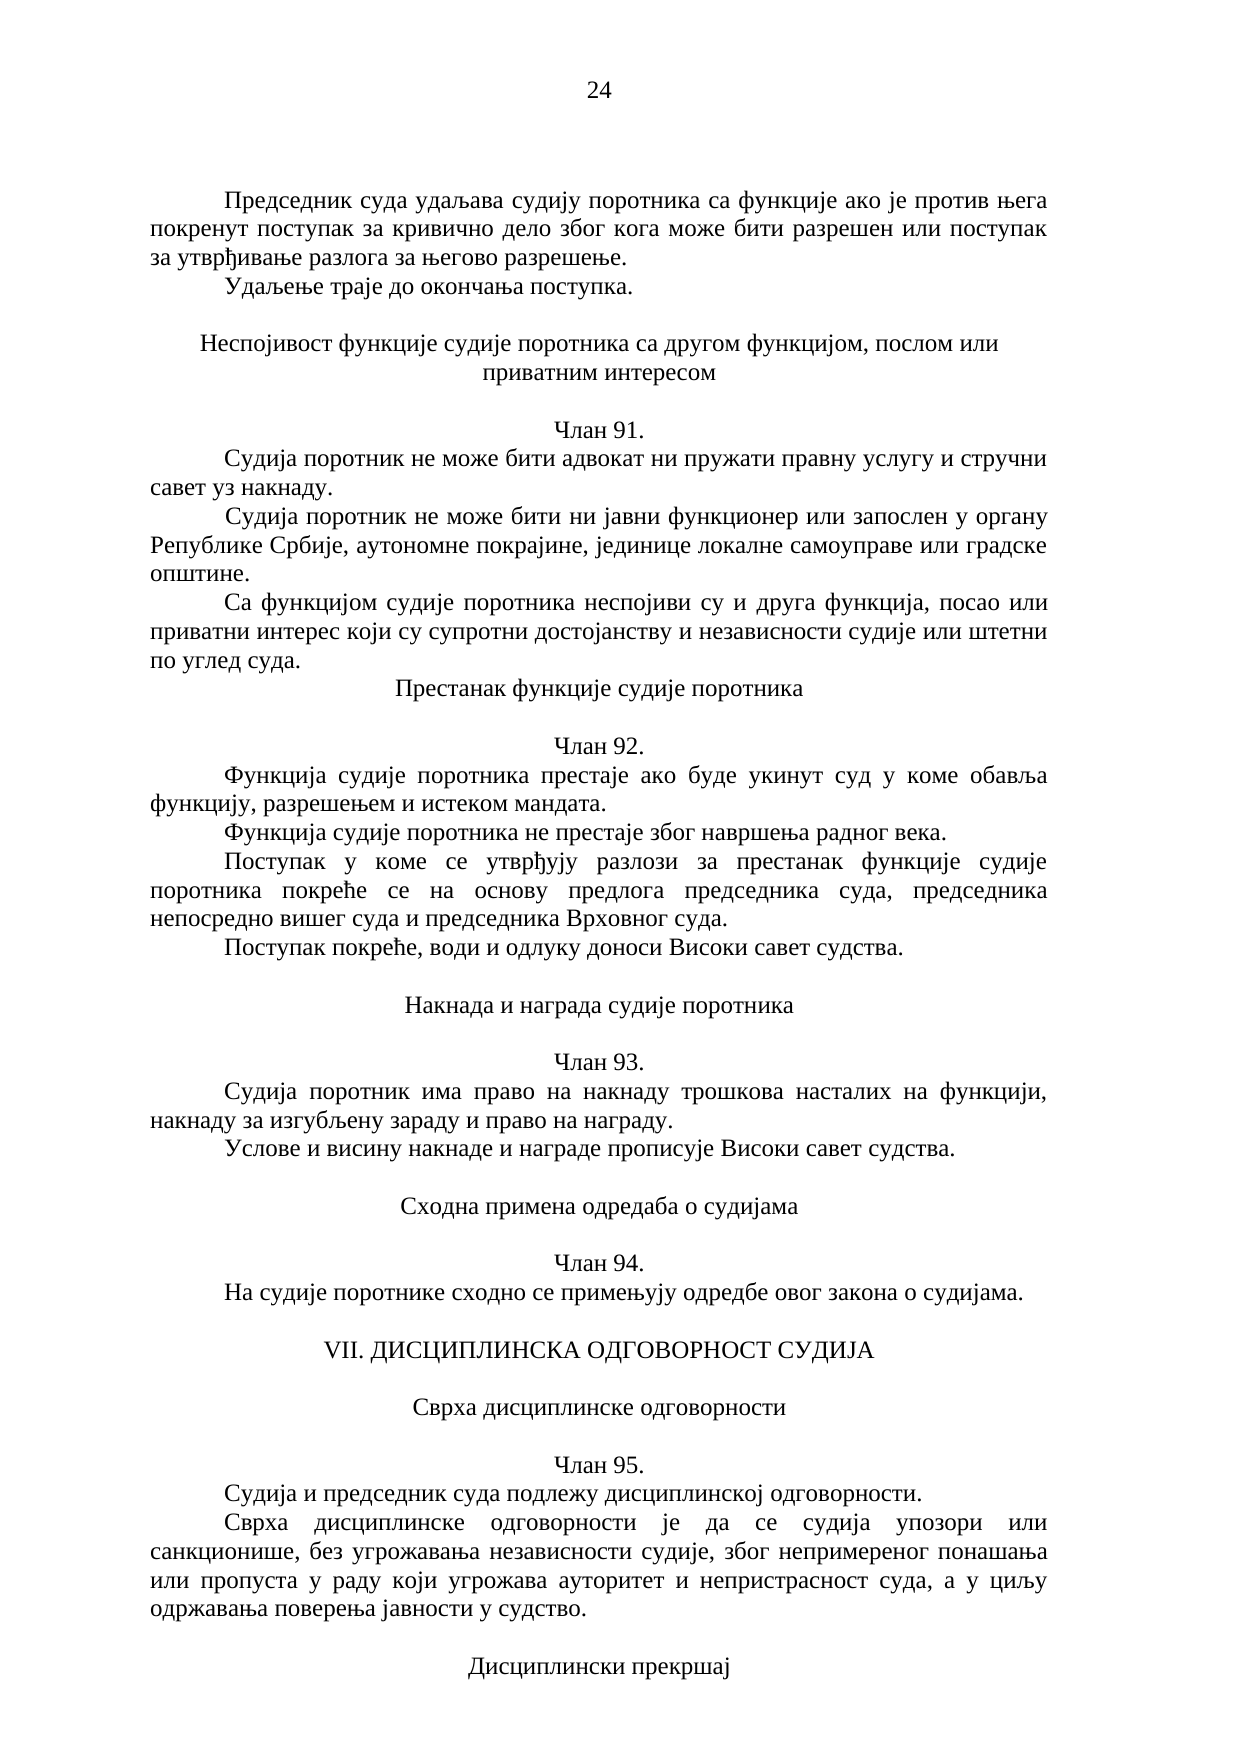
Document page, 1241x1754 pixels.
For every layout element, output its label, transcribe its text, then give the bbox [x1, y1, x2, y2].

text Удаљење траје до окончања поступка. [150, 271, 1048, 300]
text Судија и председник суда подлежу дисциплинској одговорности. [150, 1478, 1048, 1507]
text Члан 92. [150, 731, 1048, 760]
text Члан 93. [150, 1047, 1048, 1076]
text Престанак функције судије поротника [150, 673, 1048, 702]
text Неспојивост функције судије поротника са другом функцијом, послом или приватним интересом [150, 328, 1048, 386]
text Са функцијом судије поротника неспојиви су и друга функција, посао или приватни интерес који су супротни достојанству и независности судије или штетни по углед суда. [150, 587, 1048, 673]
text Накнада и награда судије поротника [150, 990, 1048, 1018]
text Члан 95. [150, 1450, 1048, 1478]
text Функција судије поротника не престаје због навршења радног века. [150, 817, 1048, 846]
text VII. ДИСЦИПЛИНСКА ОДГОВОРНОСТ СУДИЈА [150, 1335, 1048, 1363]
text Судија поротник има право на накнаду трошкова насталих на функцији, накнаду за изгубљену зараду и право на награду. [150, 1076, 1048, 1133]
text Члан 94. [150, 1248, 1048, 1277]
text Судија поротник не може бити ни јавни функционер или запослен у органу Републике Србије, аутономне покрајине, јединице локалне самоуправе или градске општине. [150, 501, 1048, 587]
text Поступак покреће, води и одлуку доноси Високи савет судства. [150, 932, 1048, 961]
text Судија поротник не може бити адвокат ни пружати правну услугу и стручни савет уз накнаду. [150, 443, 1048, 501]
text Сходна примена одредаба о судијама [150, 1191, 1048, 1220]
text Председник суда удаљава судију поротника са функције ако је против њега покренут поступак за кривично дело због кога може бити разрешен или поступак за утврђивање разлога за његово разрешење. [150, 185, 1048, 271]
text Сврха дисциплинске одговорности је да се судија упозори или санкционише, без угрожавања независности судије, због непримереног понашања или пропуста у раду који угрожава ауторитет и непристрасност суда, а у циљу одржавања поверења јавности у судство. [150, 1507, 1048, 1622]
text На судије поротнике сходно се примењују одредбе овог закона о судијама. [150, 1277, 1048, 1306]
text Дисциплински прекршај [150, 1651, 1048, 1680]
text Услове и висину накнаде и награде прописује Високи савет судства. [150, 1133, 1048, 1162]
text Поступак у коме се утврђују разлози за престанак функције судије поротника покреће се на основу предлога председника суда, председника непосредно вишег суда и председника Врховног суда. [150, 846, 1048, 932]
text Функција судије поротника престаје ако буде укинут суд у коме обавља функцију, разрешењем и истеком мандата. [150, 760, 1048, 817]
text Сврха дисциплинске одговорности [150, 1392, 1048, 1421]
text Члан 91. [150, 415, 1048, 443]
